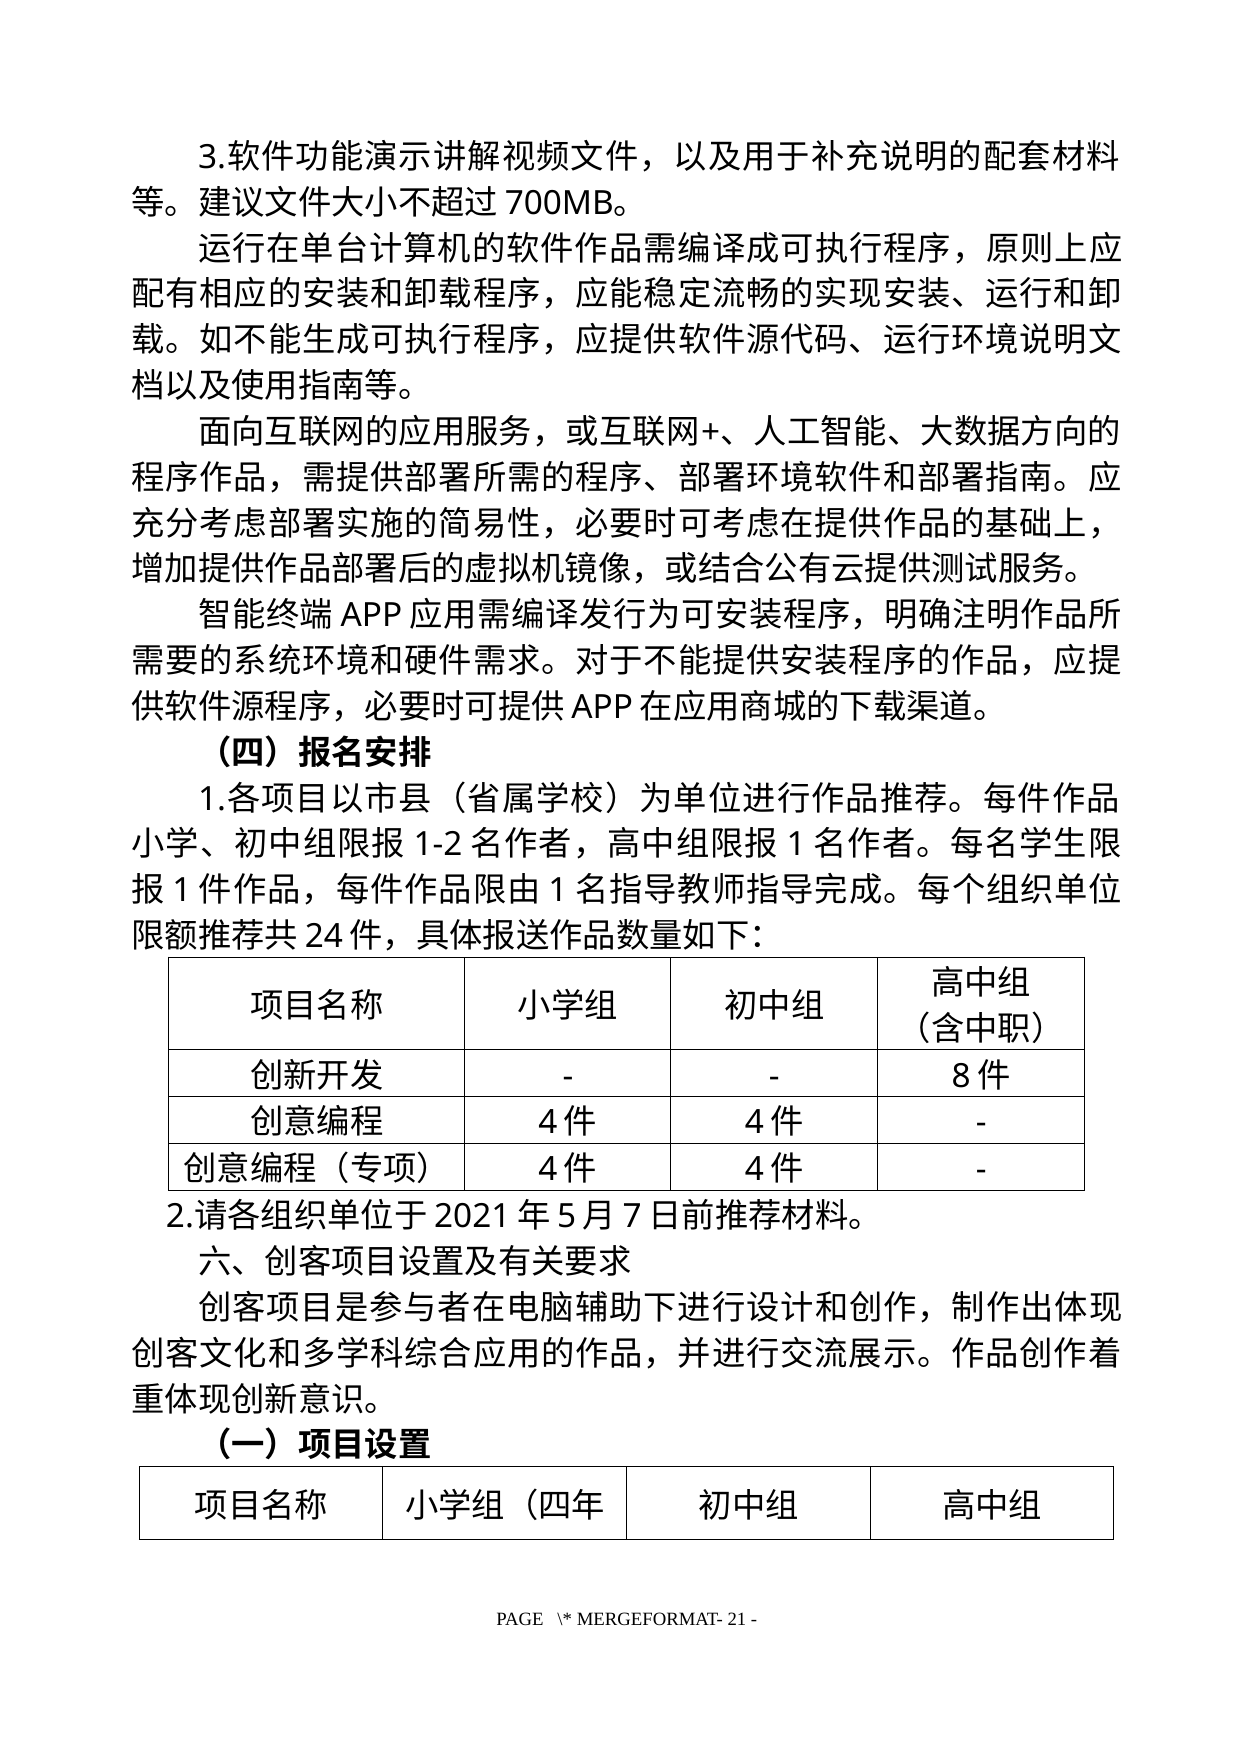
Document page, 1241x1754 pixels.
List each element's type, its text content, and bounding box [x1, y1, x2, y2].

table_cell 4件 [671, 1097, 877, 1143]
table_header 初中组 [627, 1467, 870, 1539]
table_cell 4件 [671, 1144, 877, 1190]
table_cell 创意编程（专项） [169, 1144, 464, 1190]
text 3.软件功能演示讲解视频文件，以及用于补充说明的配套材料等。建议文件大小不超过700MB。 [131, 132, 1122, 223]
table_cell 4件 [465, 1097, 670, 1143]
table_header 高中组 （含中职） [871, 1467, 1113, 1539]
text 面向互联网的应用服务，或互联网+、人工智能、大数据方向的程序作品，需提供部署所需的程序、部署环境软件和部署指南。应充分考虑部署实施的简易性，必要时可考虑在提供作品的基础上，增加提供作品部署后的虚拟机镜像，或结合公有云提供测试服务。 [131, 407, 1122, 590]
table_cell - [671, 1050, 877, 1096]
table_cell 8件 [878, 1050, 1084, 1096]
text 创客项目是参与者在电脑辅助下进行设计和创作，制作出体现创客文化和多学科综合应用的作品，并进行交流展示。作品创作着重体现创新意识。 [131, 1283, 1122, 1420]
table_header 项目名称 [169, 958, 464, 1049]
text 六、创客项目设置及有关要求 [131, 1237, 1122, 1283]
table_header 小学组 [465, 958, 670, 1049]
table_cell - [465, 1050, 670, 1096]
table_cell 创意编程 [169, 1097, 464, 1143]
text 运行在单台计算机的软件作品需编译成可执行程序，原则上应配有相应的安装和卸载程序，应能稳定流畅的实现安装、运行和卸载。如不能生成可执行程序，应提供软件源代码、运行环境说明文档以及使用指南等。 [131, 223, 1122, 407]
text （一）项目设置 [131, 1420, 1122, 1466]
text 智能终端APP应用需编译发行为可安装程序，明确注明作品所需要的系统环境和硬件需求。对于不能提供安装程序的作品，应提供软件源程序，必要时可提供APP在应用商城的下载渠道。 [131, 590, 1122, 727]
table_cell - [878, 1097, 1084, 1143]
table_header 小学组（四年级及以上） [383, 1467, 626, 1539]
table_cell - [878, 1144, 1084, 1190]
text 1.各项目以市县（省属学校）为单位进行作品推荐。每件作品小学、初中组限报1-2名作者，高中组限报1名作者。每名学生限报1件作品，每件作品限由1名指导教师指导完成。每个组织单位限额推荐共24件，具体报送作品数量如下： [131, 773, 1122, 957]
text （四）报名安排 [131, 727, 1122, 773]
table_cell 创新开发 [169, 1050, 464, 1096]
table_header 初中组 [671, 958, 877, 1049]
table_header 项目名称 [140, 1467, 382, 1539]
text 2.请各组织单位于2021年5月7日前推荐材料。 [131, 1191, 1122, 1237]
table_header 高中组 （含中职） [878, 958, 1084, 1049]
table_cell 4件 [465, 1144, 670, 1190]
